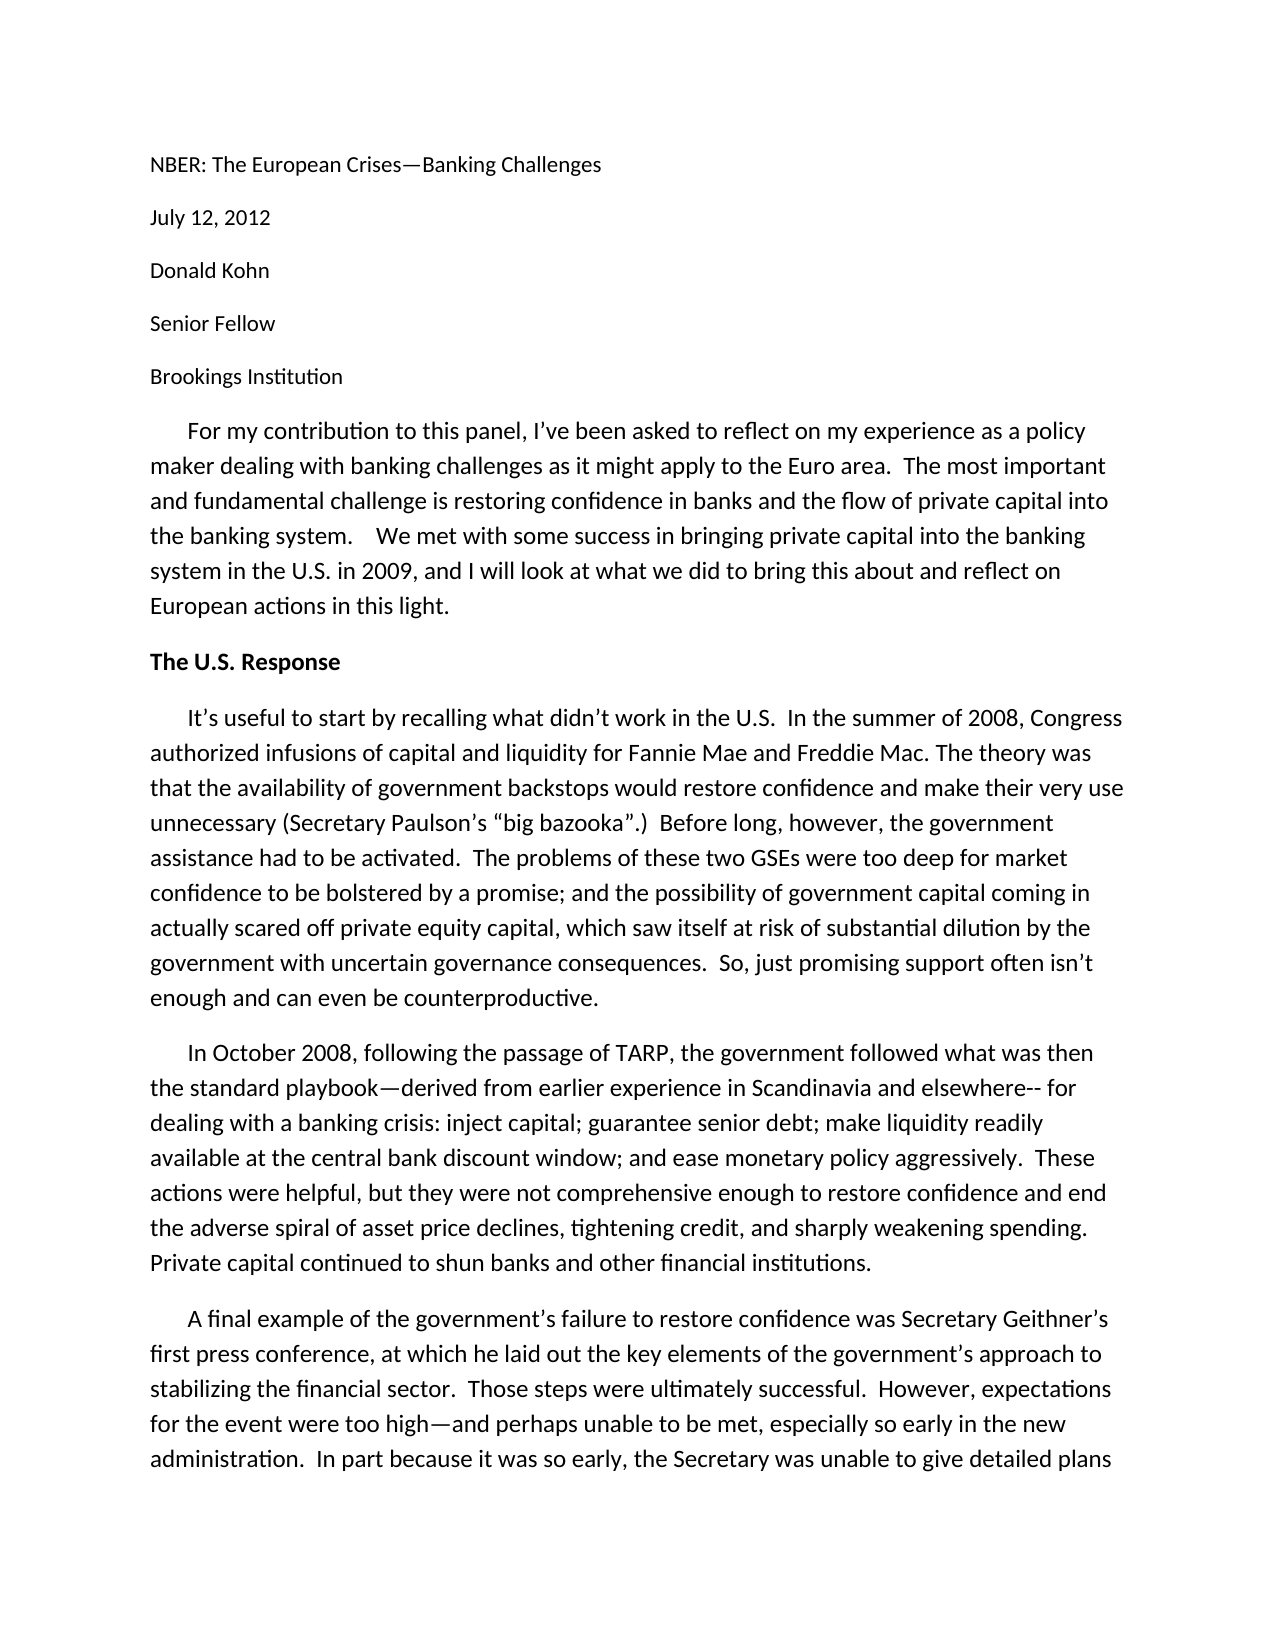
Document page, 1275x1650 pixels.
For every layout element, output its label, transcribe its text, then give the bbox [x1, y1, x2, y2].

text July 12, 2012 [150, 203, 1125, 231]
text Brookings Institution [150, 362, 1125, 390]
text Senior Fellow [150, 309, 1125, 337]
text Donald Kohn [150, 256, 1125, 284]
text For my contribution to this panel, I’ve been asked to reflect on my experience as a policy maker dealing with banking challenges as it might apply to the Euro area. The most important and fundamental challenge is restoring confidence in banks and the flow of private capital into the banking system. We met with some success in bringing private capital into the banking system in the U.S. in 2009, and I will look at what we did to bring this about and reflect on European actions in this light. [150, 415, 1125, 621]
text It’s useful to start by recalling what didn’t work in the U.S. In the summer of 2008, Congress authorized infusions of capital and liquidity for Fannie Mae and Freddie Mac. The theory was that the availability of government backstops would restore confidence and make their very use unnecessary (Secretary Paulson’s “big bazooka”.) Before long, however, the government assistance had to be activated. The problems of these two GSEs were too deep for market confidence to be bolstered by a promise; and the possibility of government capital coming in actually scared off private equity capital, which saw itself at risk of substantial dilution by the government with uncertain governance consequences. So, just promising support often isn’t enough and can even be counterproductive. [150, 702, 1125, 1012]
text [150, 1303, 1125, 1474]
text The U.S. Response [150, 646, 1125, 676]
text In October 2008, following the passage of TARP, the government followed what was then the standard playbook—derived from earlier experience in Scandinavia and elsewhere-- for dealing with a banking crisis: inject capital; guarantee senior debt; make liquidity readily available at the central bank discount window; and ease monetary policy aggressively. These actions were helpful, but they were not comprehensive enough to restore confidence and end the adverse spiral of asset price declines, tightening credit, and sharply weakening spending. Private capital continued to shun banks and other financial institutions. [150, 1038, 1125, 1278]
text NBER: The European Crises—Banking Challenges [150, 150, 1125, 178]
